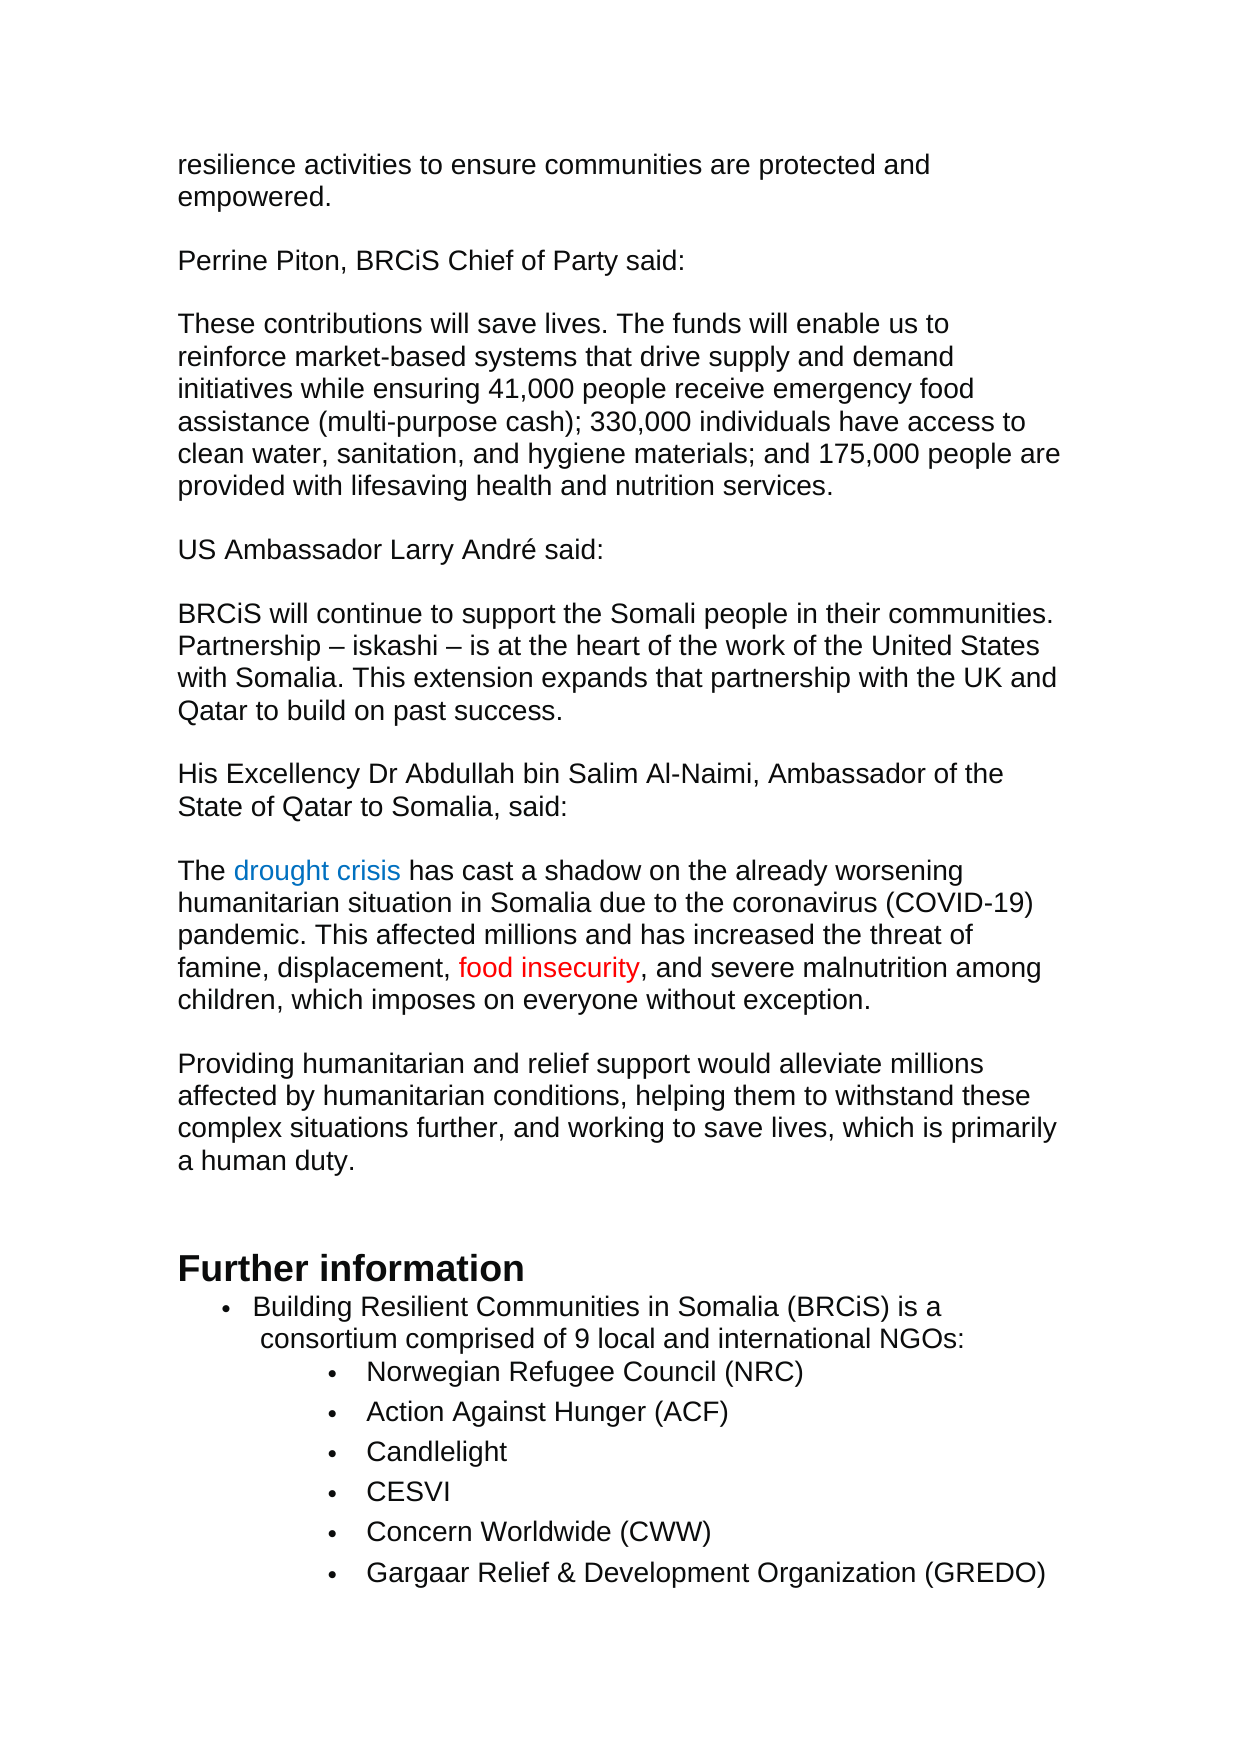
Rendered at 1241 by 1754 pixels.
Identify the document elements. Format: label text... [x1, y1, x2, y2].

list Building Resilient Communities in Somalia (BRCiS) is a consortium comprised of 9 local and international NGOs: [222, 1290, 1063, 1354]
list Candlelight [329, 1435, 1063, 1467]
list Gargaar Relief & Development Organization (GREDO) [329, 1556, 1063, 1588]
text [177, 148, 1063, 212]
text Further information [177, 1247, 1063, 1290]
text The drought crisis has cast a shadow on the already worsening humanitarian situation in Somalia due to the coronavirus (COVID-19) pandemic. This affected millions and has increased the threat of famine, displacement, food insecurity, and severe malnutrition among children, which imposes on everyone without exception. [177, 853, 1063, 1015]
list Concern Worldwide (CWW) [329, 1515, 1063, 1548]
text His Excellency Dr Abdullah bin Salim Al-Naimi, Ambassador of the State of Qatar to Somalia, said: [177, 757, 1063, 822]
list Action Against Hunger (ACF) [329, 1395, 1063, 1427]
list CESVI [329, 1475, 1063, 1507]
text BRCiS will continue to support the Somali people in their communities. Partnership – iskashi – is at the heart of the work of the United States with Somalia. This extension expands that partnership with the UK and Qatar to build on past success. [177, 597, 1063, 726]
text Perrine Piton, BRCiS Chief of Party said: [177, 244, 1063, 276]
text US Ambassador Larry André said: [177, 533, 1063, 565]
text These contributions will save lives. The funds will enable us to reinforce market-based systems that drive supply and demand initiatives while ensuring 41,000 people receive emergency food assistance (multi-purpose cash); 330,000 individuals have access to clean water, sanitation, and hygiene materials; and 175,000 people are provided with lifesaving health and nutrition services. [177, 307, 1063, 502]
list Norwegian Refugee Council (NRC) [329, 1354, 1063, 1387]
text Providing humanitarian and relief support would alleviate millions affected by humanitarian conditions, helping them to withstand these complex situations further, and working to save lives, which is primarily a human duty. [177, 1047, 1063, 1176]
